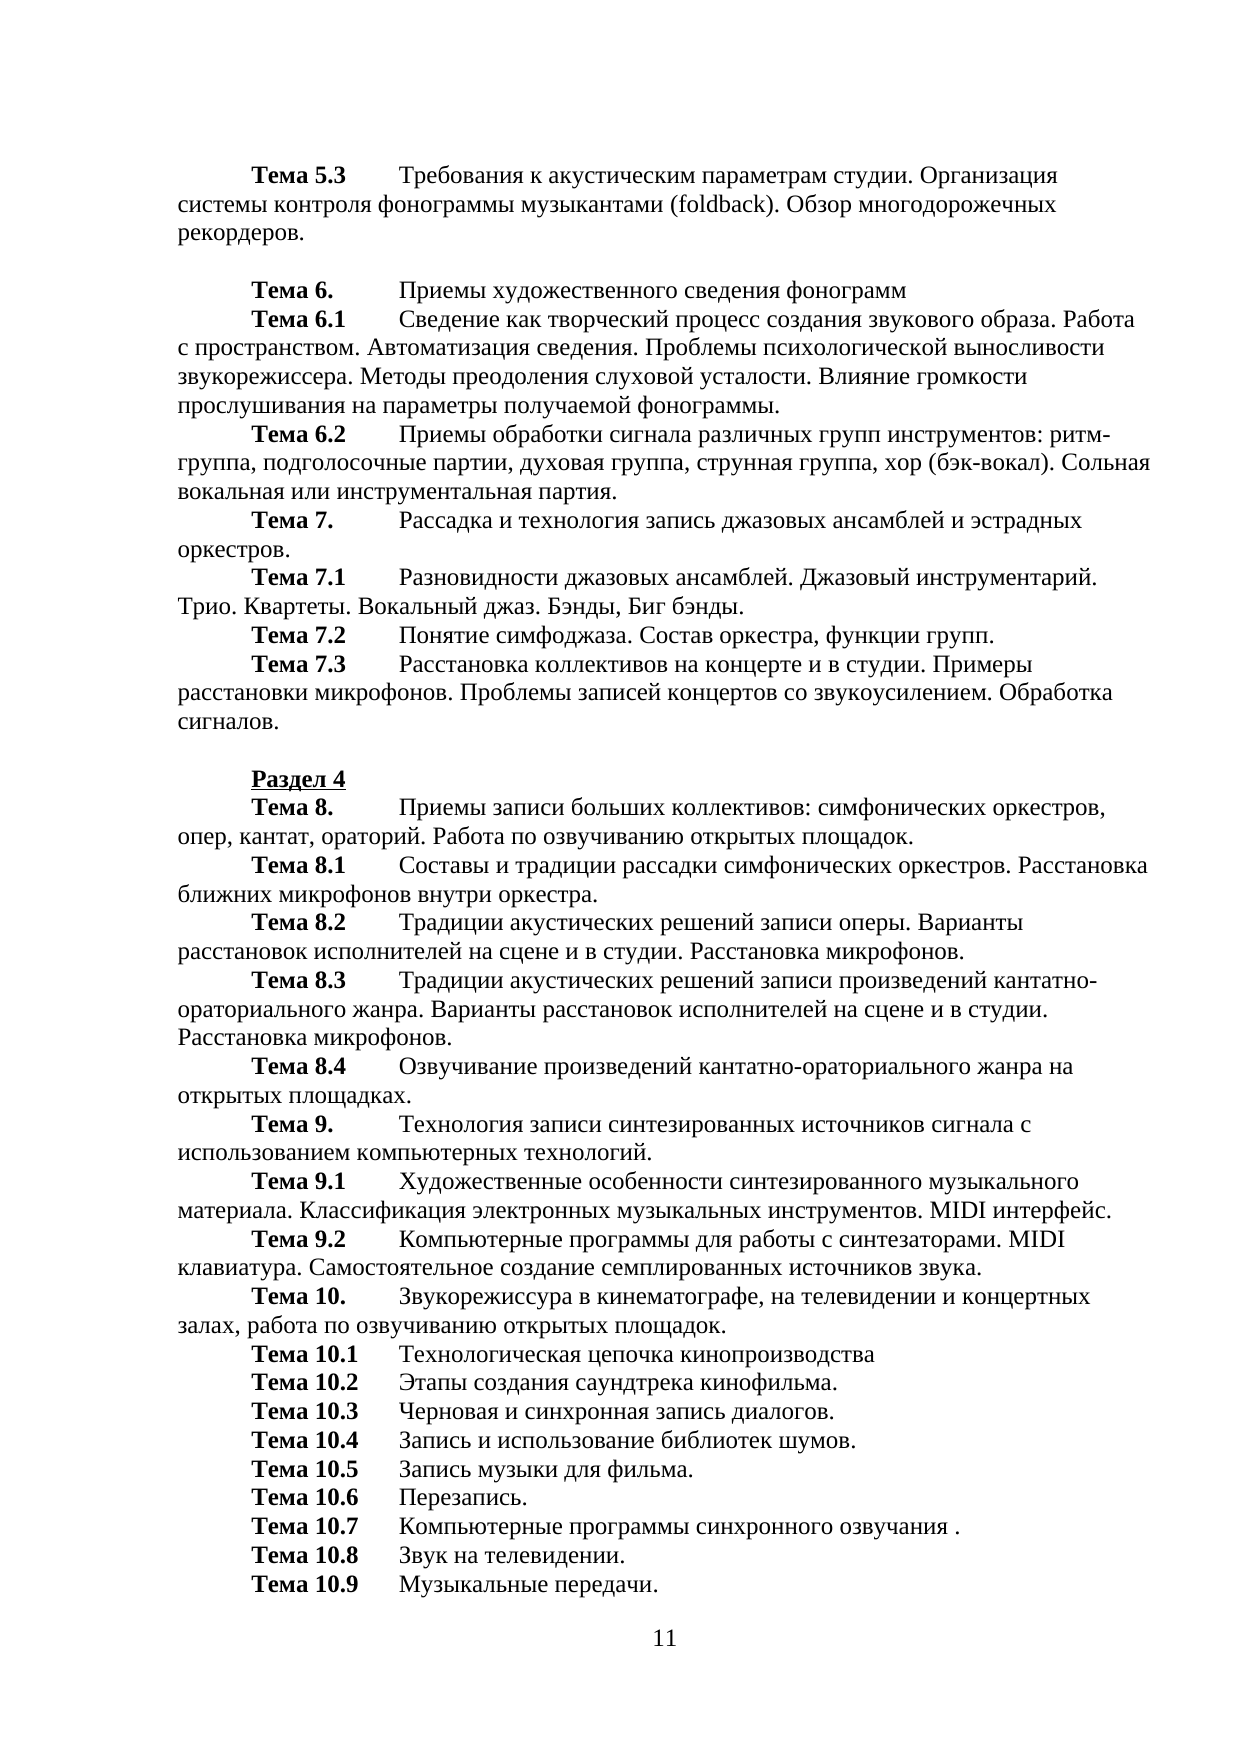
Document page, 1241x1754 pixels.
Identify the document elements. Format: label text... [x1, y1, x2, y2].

list Требования к акустическим параметрам студии. Организация системы контроля фонограммы музыкантами (foldback). Обзор многодорожечных рекордеров. [177, 160, 1152, 246]
list Звукорежиссура в кинематографе, на телевидении и концертных залах, работа по озвучиванию открытых площадок. [177, 1281, 1152, 1339]
list Приемы записи больших коллективов: симфонических оркестров, опер, кантат, ораторий. Работа по озвучиванию открытых площадок. [177, 792, 1152, 850]
list Перезапись. [177, 1482, 1152, 1511]
list Озвучивание произведений кантатно-ораториального жанра на открытых площадках. [177, 1051, 1152, 1109]
list Звук на телевидении. [177, 1540, 1152, 1569]
list Понятие симфоджаза. Состав оркестра, функции групп. [177, 620, 1152, 649]
list Традиции акустических решений записи произведений кантатно-ораториального жанра. Варианты расстановок исполнителей на сцене и в студии. Расстановка микрофонов. [177, 965, 1152, 1051]
list Составы и традиции рассадки симфонических оркестров. Расстановка ближних микрофонов внутри оркестра. [177, 850, 1152, 907]
list Приемы художественного сведения фонограмм [177, 275, 1152, 304]
list Технологическая цепочка кинопроизводства [177, 1339, 1152, 1367]
list Сведение как творческий процесс создания звукового образа. Работа с пространством. Автоматизация сведения. Проблемы психологической выносливости звукорежиссера. Методы преодоления слуховой усталости. Влияние громкости прослушивания на параметры получаемой фонограммы. [177, 304, 1152, 419]
list Этапы создания саундтрека кинофильма. [177, 1367, 1152, 1396]
list Черновая и синхронная запись диалогов. [177, 1396, 1152, 1425]
list Разновидности джазовых ансамблей. Джазовый инструментарий. Трио. Квартеты. Вокальный джаз. Бэнды, Биг бэнды. [177, 562, 1152, 620]
list Компьютерные программы синхронного озвучания . [177, 1511, 1152, 1540]
text Раздел 4 [251, 764, 1152, 792]
list Музыкальные передачи. [177, 1569, 1152, 1597]
list Художественные особенности синтезированного музыкального материала. Классификация электронных музыкальных инструментов. MIDI интерфейс. [177, 1166, 1152, 1224]
list Запись и использование библиотек шумов. [177, 1425, 1152, 1454]
list Приемы обработки сигнала различных групп инструментов: ритм-группа, подголосочные партии, духовая группа, струнная группа, хор (бэк-вокал). Сольная вокальная или инструментальная партия. [177, 419, 1152, 505]
list Технология записи синтезированных источников сигнала с использованием компьютерных технологий. [177, 1109, 1152, 1166]
list Рассадка и технология запись джазовых ансамблей и эстрадных оркестров. [177, 505, 1152, 562]
list Компьютерные программы для работы с синтезаторами. MIDI клавиатура. Самостоятельное создание семплированных источников звука. [177, 1224, 1152, 1281]
list Традиции акустических решений записи оперы. Варианты расстановок исполнителей на сцене и в студии. Расстановка микрофонов. [177, 907, 1152, 965]
list Запись музыки для фильма. [177, 1454, 1152, 1482]
list Расстановка коллективов на концерте и в студии. Примеры расстановки микрофонов. Проблемы записей концертов со звукоусилением. Обработка сигналов. [177, 649, 1152, 735]
